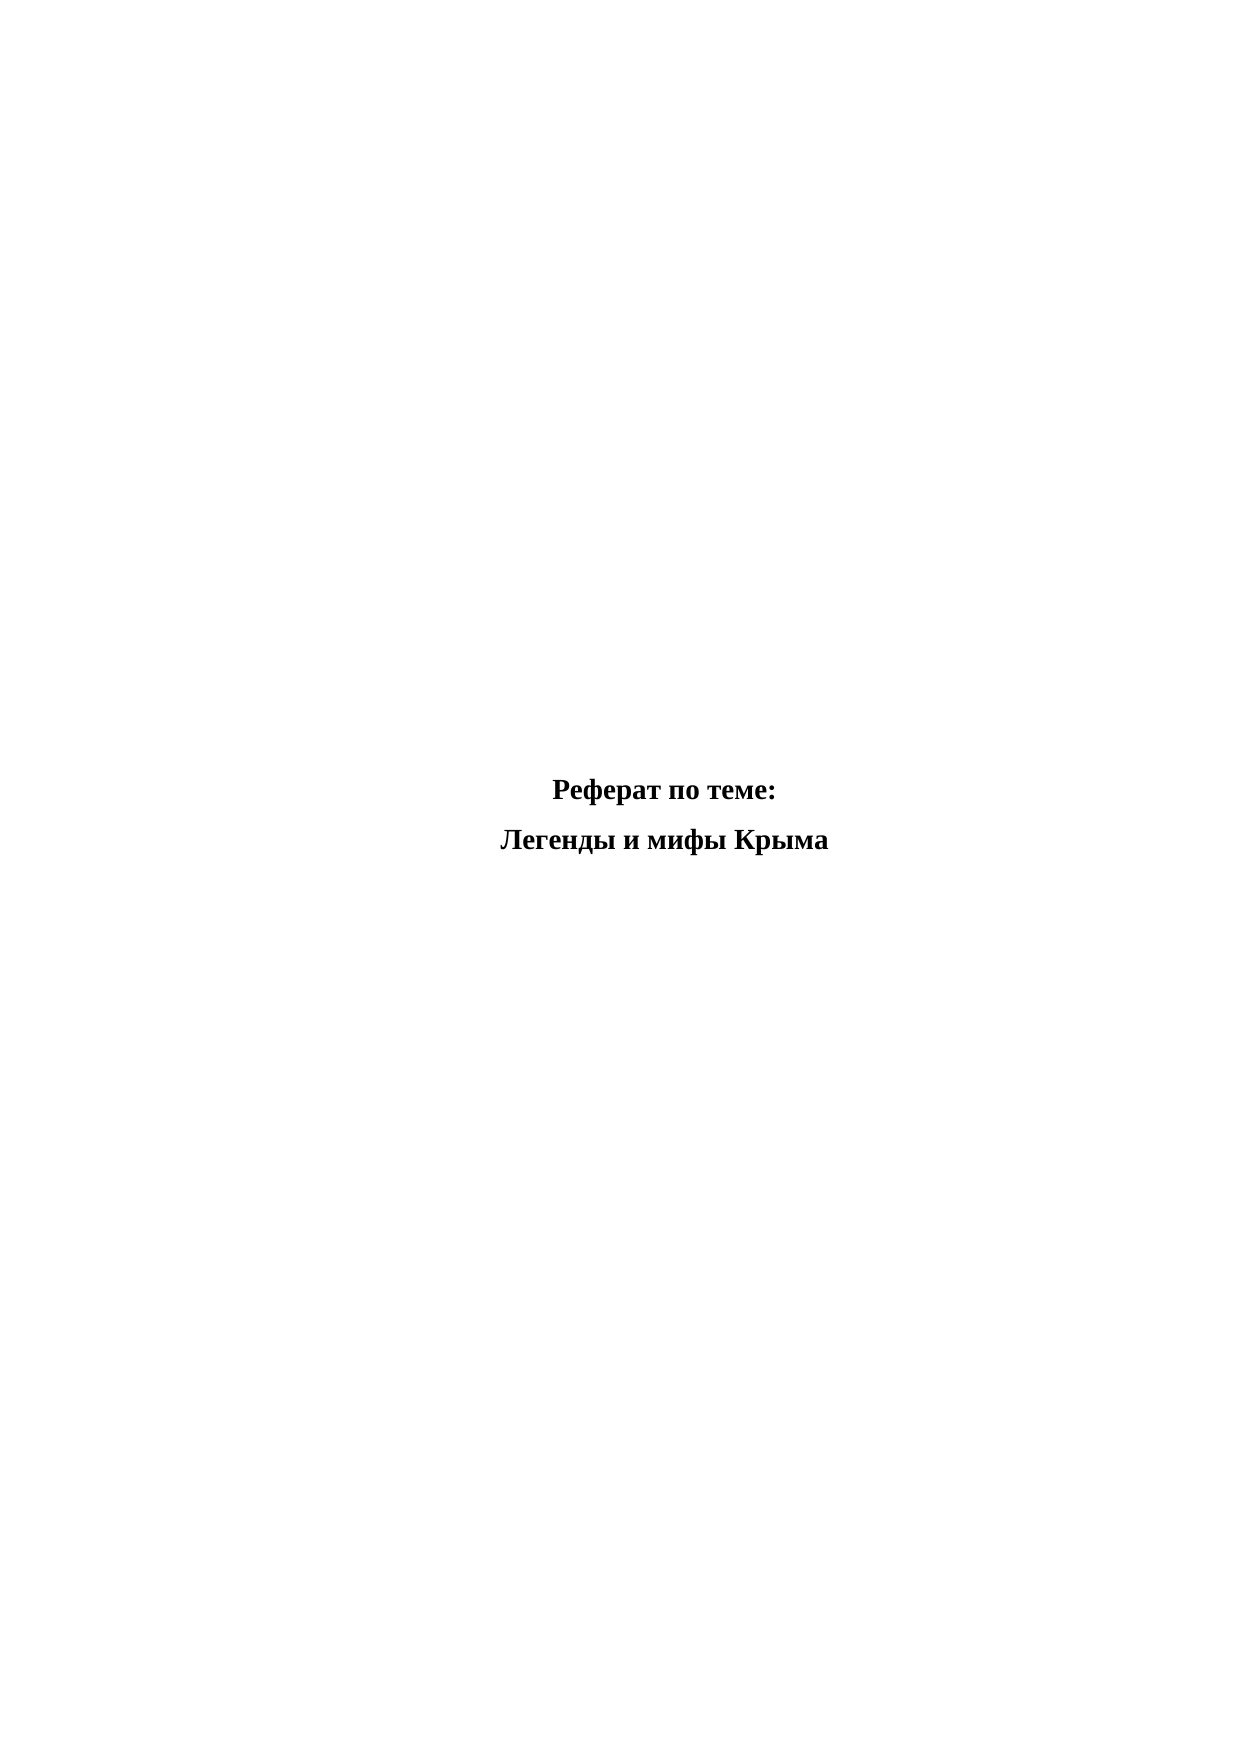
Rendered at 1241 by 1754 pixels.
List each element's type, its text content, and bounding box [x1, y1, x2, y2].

text Легенды и мифы Крыма [177, 822, 1152, 856]
text Реферат по теме: [177, 772, 1152, 806]
